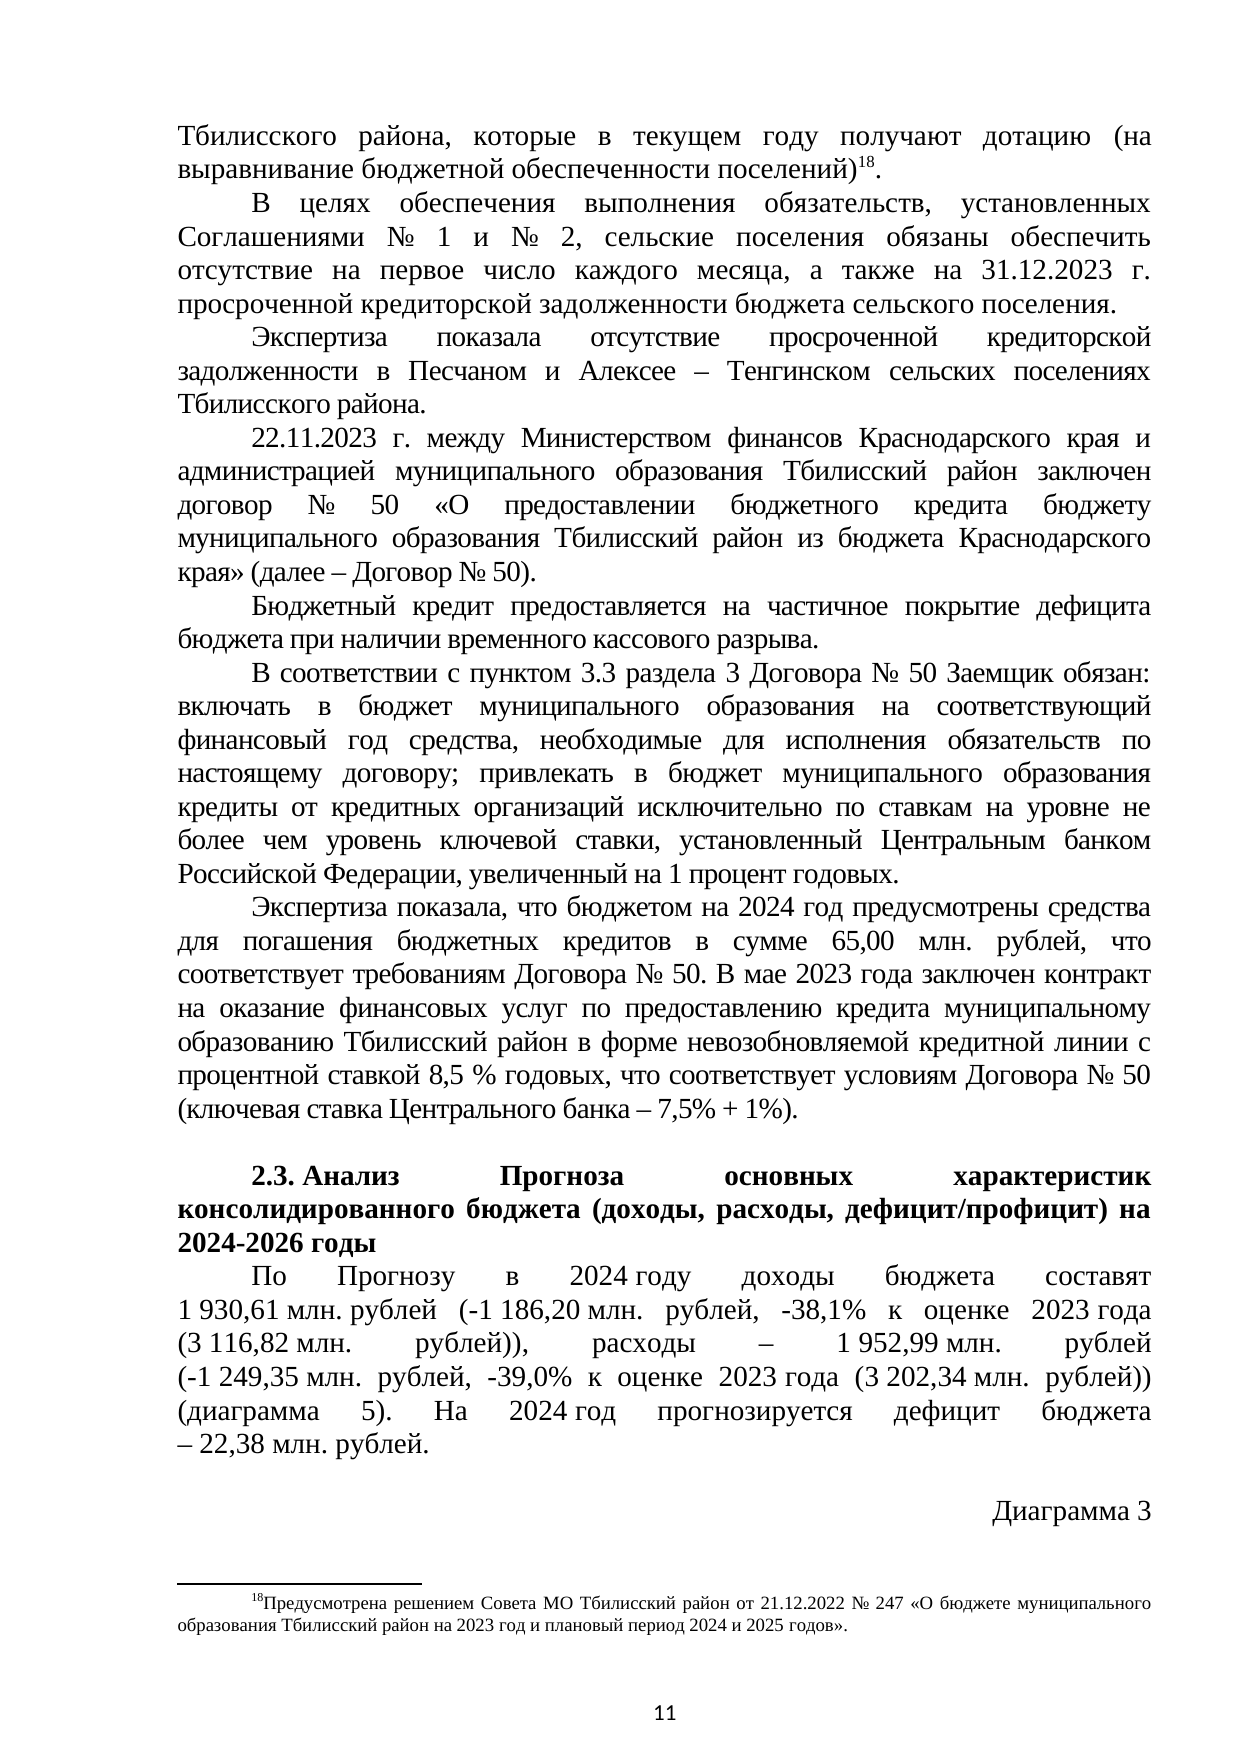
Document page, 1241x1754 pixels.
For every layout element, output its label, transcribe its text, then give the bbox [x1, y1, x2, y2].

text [177, 118, 1152, 185]
text Диаграмма 3 [177, 1493, 1152, 1527]
text Экспертиза показала отсутствие просроченной кредиторской задолженности в Песчаном и Алексее – Тенгинском сельских поселениях Тбилисского района. [177, 319, 1152, 420]
text Бюджетный кредит предоставляется на частичное покрытие дефицита бюджета при наличии временного кассового разрыва. [177, 588, 1152, 655]
text 2.3. Анализ Прогноза основных характеристик консолидированного бюджета (доходы, расходы, дефицит/профицит) на 2024-2026 годы [177, 1158, 1152, 1258]
text В целях обеспечения выполнения обязательств, установленных Соглашениями № 1 и № 2, сельские поселения обязаны обеспечить отсутствие на первое число каждого месяца, а также на 31.12.2023 г. просроченной кредиторской задолженности бюджета сельского поселения. [177, 185, 1152, 319]
text По Прогнозу в 2024 году доходы бюджета составят 1 930,61 млн. рублей (-1 186,20 млн. рублей, -38,1% к оценке 2023 года (3 116,82 млн. рублей)), расходы – 1 952,99 млн. рублей (-1 249,35 млн. рублей, -39,0% к оценке 2023 года (3 202,34 млн. рублей)) (диаграмма 5). На 2024 год прогнозируется дефицит бюджета – 22,38 млн. рублей. [177, 1258, 1152, 1460]
text 22.11.2023 г. между Министерством финансов Краснодарского края и администрацией муниципального образования Тбилисский район заключен договор № 50 «О предоставлении бюджетного кредита бюджету муниципального образования Тбилисский район из бюджета Краснодарского края» (далее – Договор № 50). [177, 420, 1152, 588]
text Экспертиза показала, что бюджетом на 2024 год предусмотрены средства для погашения бюджетных кредитов в сумме 65,00 млн. рублей, что соответствует требованиям Договора № 50. В мае 2023 года заключен контракт на оказание финансовых услуг по предоставлению кредита муниципальному образованию Тбилисский район в форме невозобновляемой кредитной линии с процентной ставкой 8,5 % годовых, что соответствует условиям Договора № 50 (ключевая ставка Центрального банка – 7,5% + 1%). [177, 889, 1152, 1124]
text В соответствии с пунктом 3.3 раздела 3 Договора № 50 Заемщик обязан: включать в бюджет муниципального образования на соответствующий финансовый год средства, необходимые для исполнения обязательств по настоящему договору; привлекать в бюджет муниципального образования кредиты от кредитных организаций исключительно по ставкам на уровне не более чем уровень ключевой ставки, установленный Центральным банком Российской Федерации, увеличенный на 1 процент годовых. [177, 655, 1152, 889]
